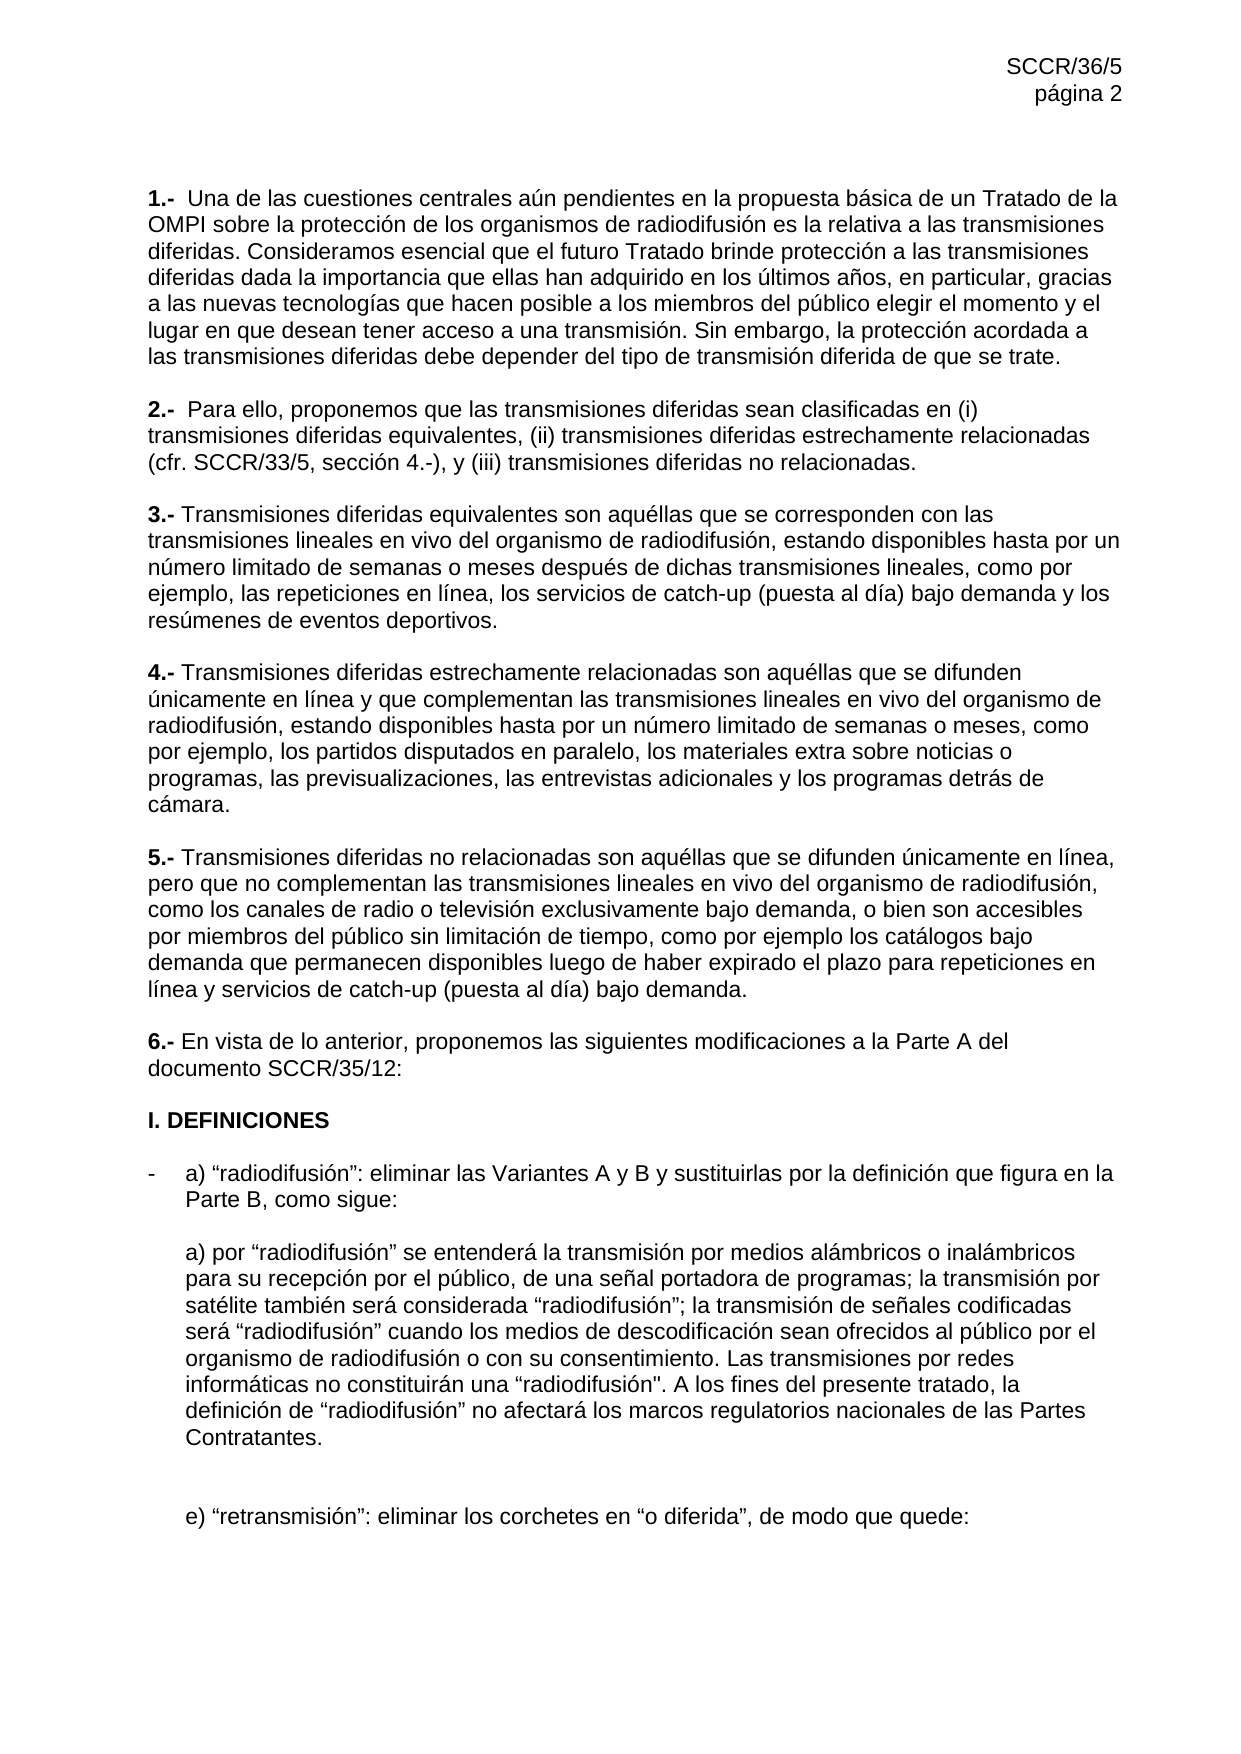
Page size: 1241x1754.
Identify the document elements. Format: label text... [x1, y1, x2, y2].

text e) “retransmisión”: eliminar los corchetes en “o diferida”, de modo que quede: [185, 1503, 1122, 1529]
list a) “radiodifusión”: eliminar las Variantes A y B y sustituirlas por la definición que figura en la Parte B, como sigue: [148, 1160, 1122, 1213]
text 2.- Para ello, proponemos que las transmisiones diferidas sean clasificadas en (i) transmisiones diferidas equivalentes, (ii) transmisiones diferidas estrechamente relacionadas (cfr. SCCR/33/5, sección 4.-), y (iii) transmisiones diferidas no relacionadas. [148, 396, 1122, 475]
text a) por “radiodifusión” se entenderá la transmisión por medios alámbricos o inalámbricos para su recepción por el público, de una señal portadora de programas; la transmisión por satélite también será considerada “radiodifusión”; la transmisión de señales codificadas será “radiodifusión” cuando los medios de descodificación sean ofrecidos al público por el organismo de radiodifusión o con su consentimiento. Las transmisiones por redes informáticas no constituirán una “radiodifusión". A los fines del presente tratado, la definición de “radiodifusión” no afectará los marcos regulatorios nacionales de las Partes Contratantes. [185, 1239, 1122, 1450]
text I. DEFINICIONES [148, 1107, 1122, 1134]
text 6.- En vista de lo anterior, proponemos las siguientes modificaciones a la Parte A del documento SCCR/35/12: [148, 1028, 1122, 1081]
text 5.- Transmisiones diferidas no relacionadas son aquéllas que se difunden únicamente en línea, pero que no complementan las transmisiones lineales en vivo del organismo de radiodifusión, como los canales de radio o televisión exclusivamente bajo demanda, o bien son accesibles por miembros del público sin limitación de tiempo, como por ejemplo los catálogos bajo demanda que permanecen disponibles luego de haber expirado el plazo para repeticiones en línea y servicios de catch-up (puesta al día) bajo demanda. [148, 844, 1122, 1002]
text 3.- Transmisiones diferidas equivalentes son aquéllas que se corresponden con las transmisiones lineales en vivo del organismo de radiodifusión, estando disponibles hasta por un número limitado de semanas o meses después de dichas transmisiones lineales, como por ejemplo, las repeticiones en línea, los servicios de catch-up (puesta al día) bajo demanda y los resúmenes de eventos deportivos. [148, 501, 1122, 633]
text 4.- Transmisiones diferidas estrechamente relacionadas son aquéllas que se difunden únicamente en línea y que complementan las transmisiones lineales en vivo del organismo de radiodifusión, estando disponibles hasta por un número limitado de semanas o meses, como por ejemplo, los partidos disputados en paralelo, los materiales extra sobre noticias o programas, las previsualizaciones, las entrevistas adicionales y los programas detrás de cámara. [148, 659, 1122, 817]
text 1.- Una de las cuestiones centrales aún pendientes en la propuesta básica de un Tratado de la OMPI sobre la protección de los organismos de radiodifusión es la relativa a las transmisiones diferidas. Consideramos esencial que el futuro Tratado brinde protección a las transmisiones diferidas dada la importancia que ellas han adquirido en los últimos años, en particular, gracias a las nuevas tecnologías que hacen posible a los miembros del público elegir el momento y el lugar en que desean tener acceso a una transmisión. Sin embargo, la protección acordada a las transmisiones diferidas debe depender del tipo de transmisión diferida de que se trate. [148, 185, 1122, 369]
